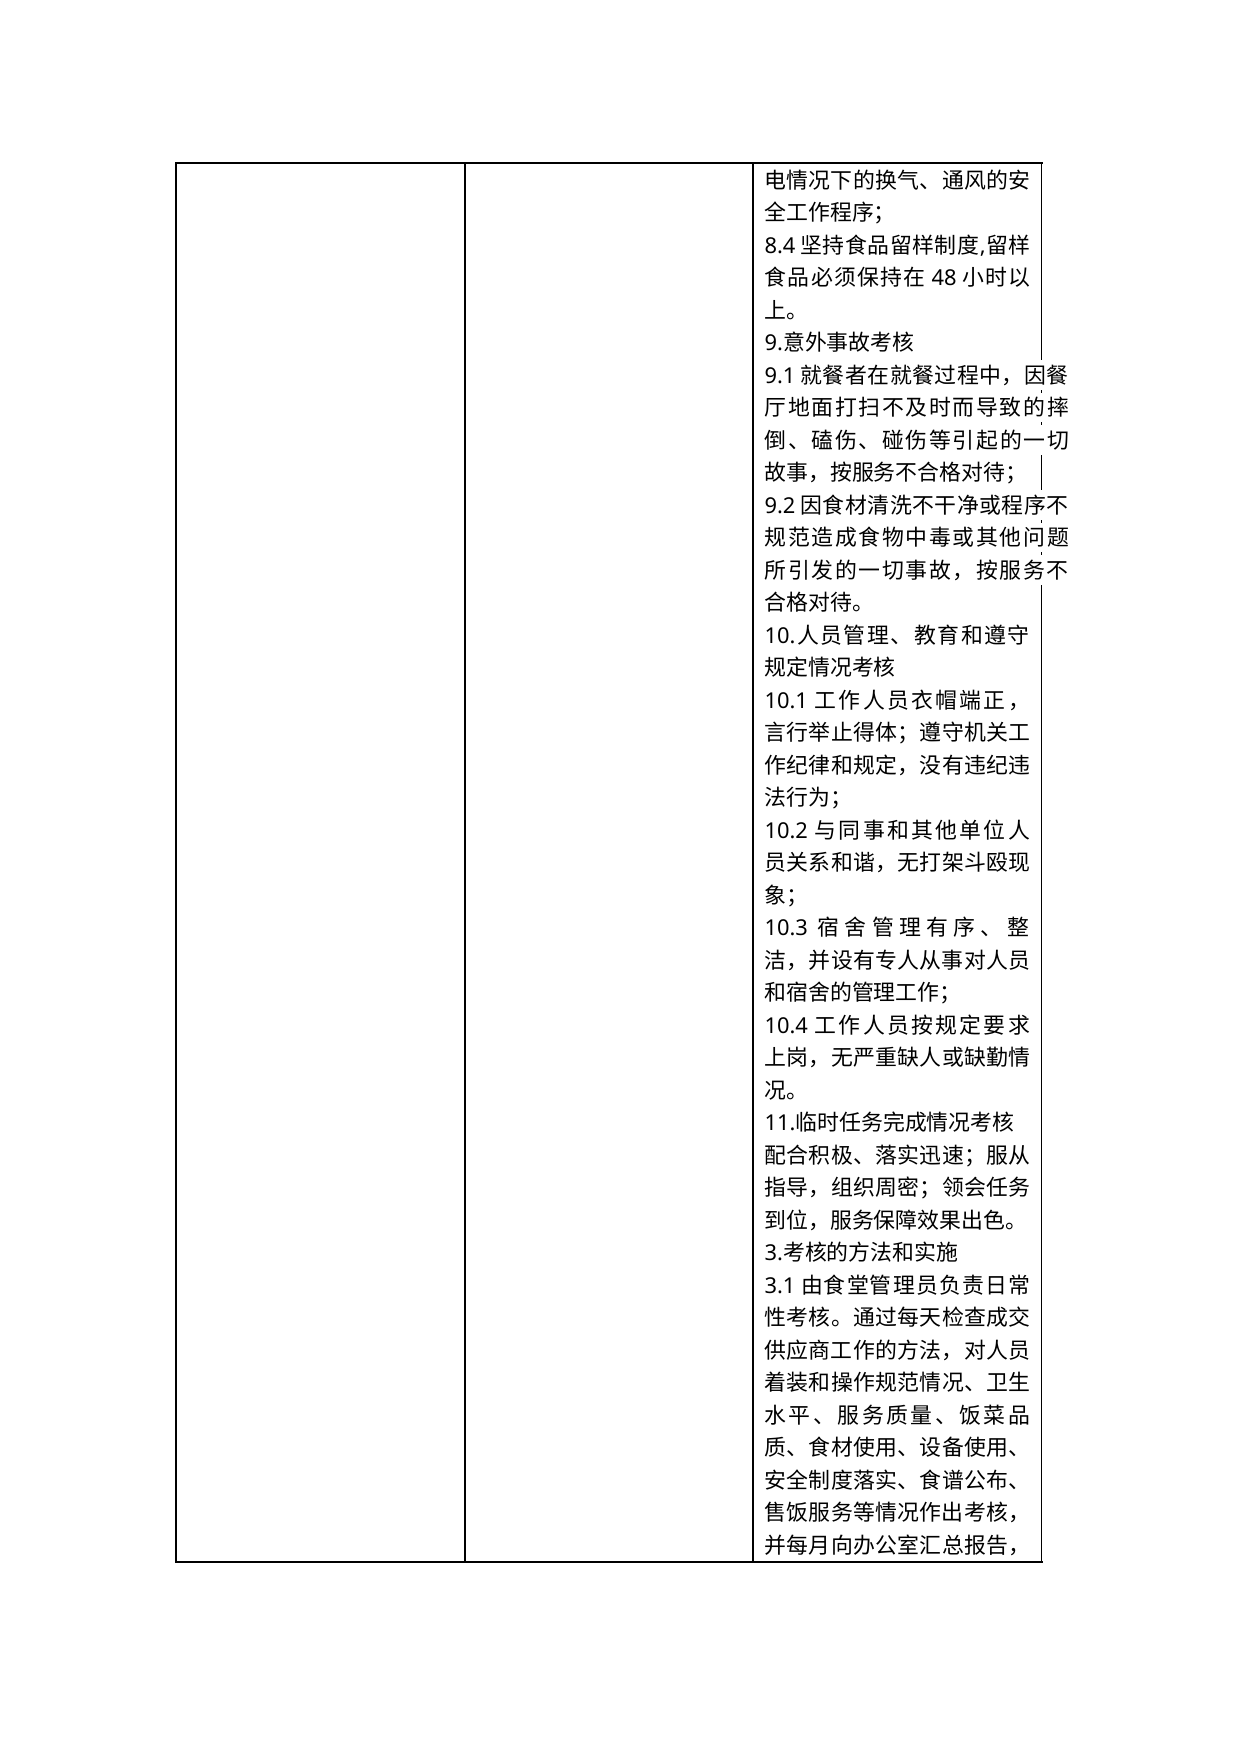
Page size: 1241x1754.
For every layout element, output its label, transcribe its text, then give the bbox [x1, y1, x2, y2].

table_cell 1 [177, 164, 464, 1561]
table_cell [466, 164, 752, 1561]
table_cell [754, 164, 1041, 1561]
